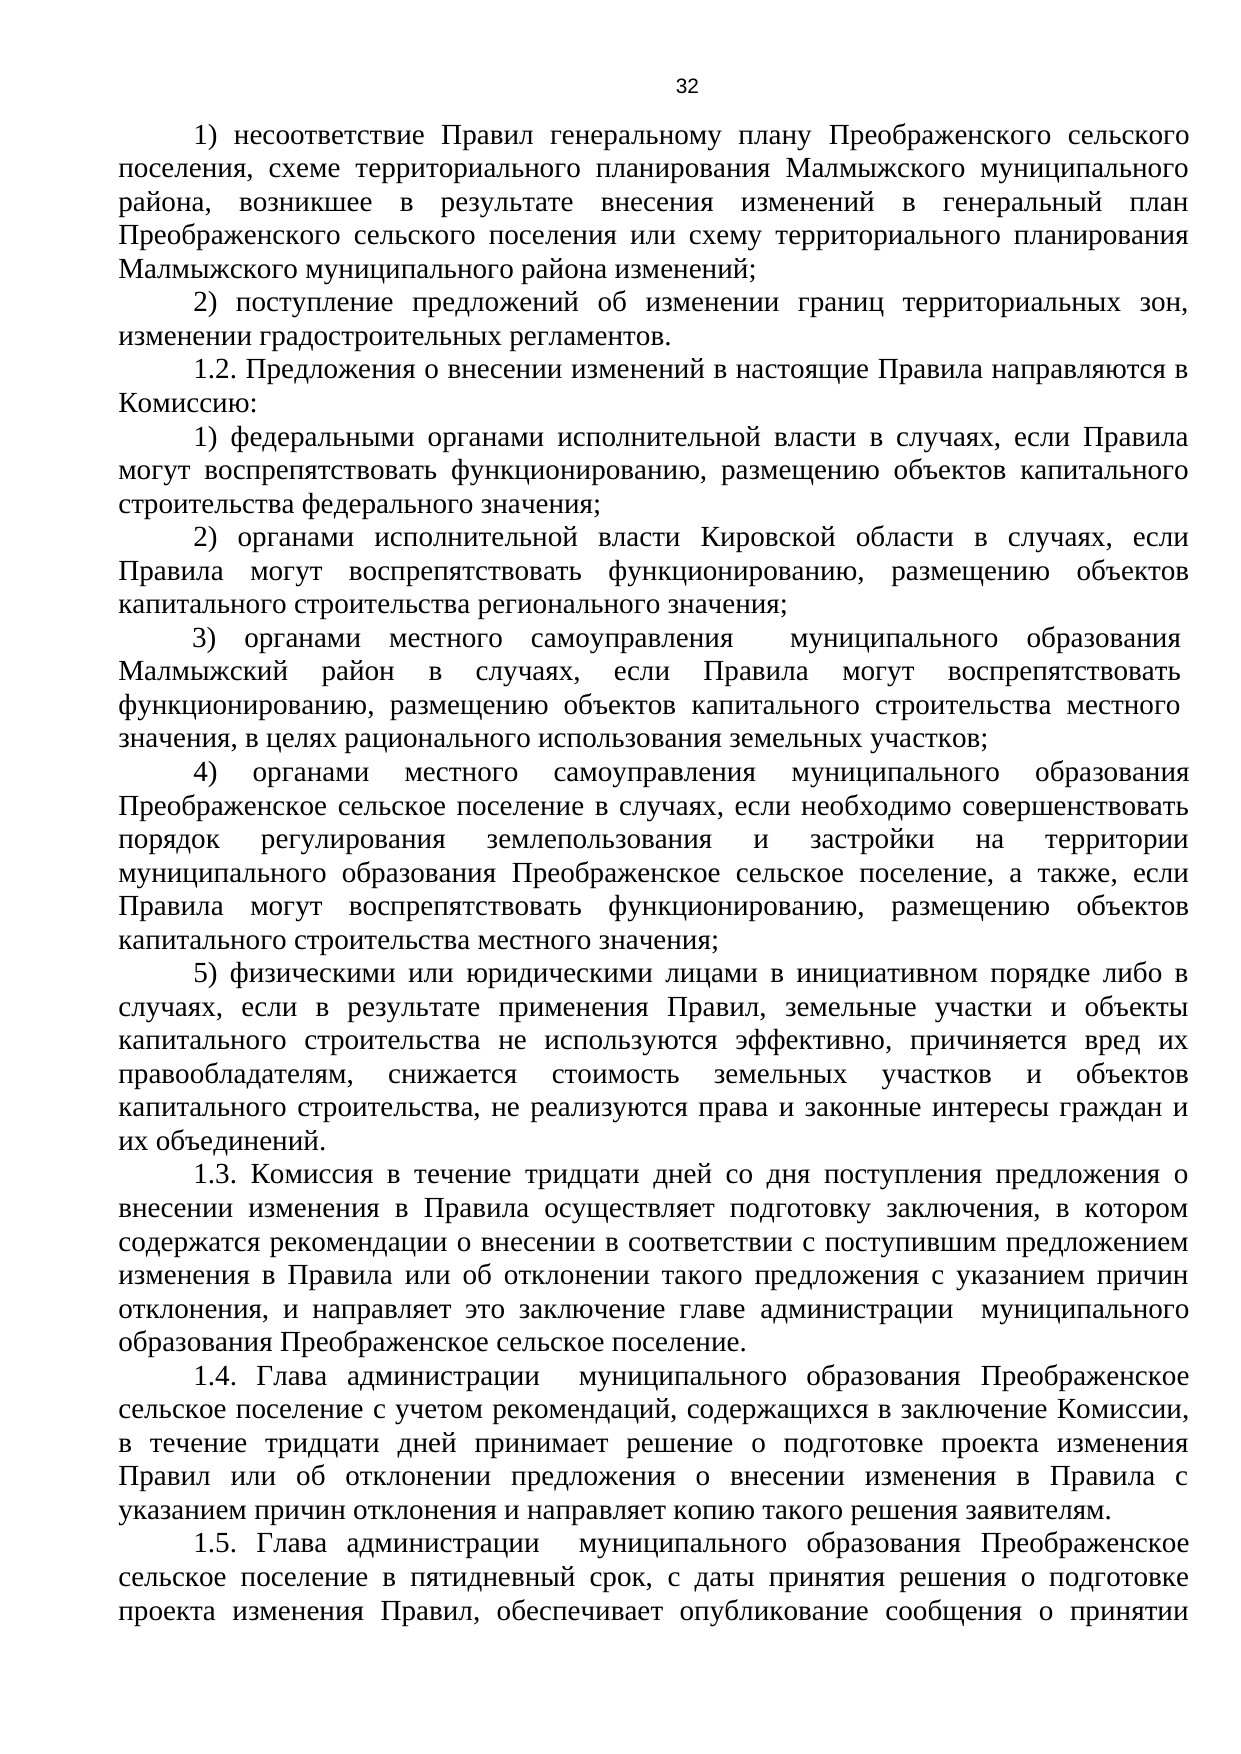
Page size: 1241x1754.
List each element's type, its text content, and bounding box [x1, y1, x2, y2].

text 1.3. Комиссия в течение тридцати дней со дня поступления предложения о внесении изменения в Правила осуществляет подготовку заключения, в котором содержатся рекомендации о внесении в соответствии с поступившим предложением изменения в Правила или об отклонении такого предложения с указанием причин отклонения, и направляет это заключение главе администрации муниципального образования Преображенское сельское поселение. [118, 1157, 1190, 1358]
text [118, 1526, 1190, 1626]
text 2) органами исполнительной власти Кировской области в случаях, если Правила могут воспрепятствовать функционированию, размещению объектов капитального строительства регионального значения; [118, 519, 1190, 620]
text 3) органами местного самоуправления муниципального образования Малмыжский район в случаях, если Правила могут воспрепятствовать функционированию, размещению объектов капитального строительства местного значения, в целях рационального использования земельных участков; [118, 620, 1181, 754]
text 4) органами местного самоуправления муниципального образования Преображенское сельское поселение в случаях, если необходимо совершенствовать порядок регулирования землепользования и застройки на территории муниципального образования Преображенское сельское поселение, а также, если Правила могут воспрепятствовать функционированию, размещению объектов капитального строительства местного значения; [118, 754, 1190, 955]
text 1) федеральными органами исполнительной власти в случаях, если Правила могут воспрепятствовать функционированию, размещению объектов капитального строительства федерального значения; [118, 419, 1190, 519]
text 1) несоответствие Правил генеральному плану Преображенского сельского поселения, схеме территориального планирования Малмыжского муниципального района, возникшее в результате внесения изменений в генеральный план Преображенского сельского поселения или схему территориального планирования Малмыжского муниципального района изменений; [118, 117, 1190, 284]
text 1.4. Глава администрации муниципального образования Преображенское сельское поселение с учетом рекомендаций, содержащихся в заключение Комиссии, в течение тридцати дней принимает решение о подготовке проекта изменения Правил или об отклонении предложения о внесении изменения в Правила с указанием причин отклонения и направляет копию такого решения заявителям. [118, 1358, 1190, 1526]
text 2) поступление предложений об изменении границ территориальных зон, изменении градостроительных регламентов. [118, 284, 1190, 352]
text 1.2. Предложения о внесении изменений в настоящие Правила направляются в Комиссию: [118, 352, 1190, 419]
text 5) физическими или юридическими лицами в инициативном порядке либо в случаях, если в результате применения Правил, земельные участки и объекты капитального строительства не используются эффективно, причиняется вред их правообладателям, снижается стоимость земельных участков и объектов капитального строительства, не реализуются права и законные интересы граждан и их объединений. [118, 955, 1190, 1157]
